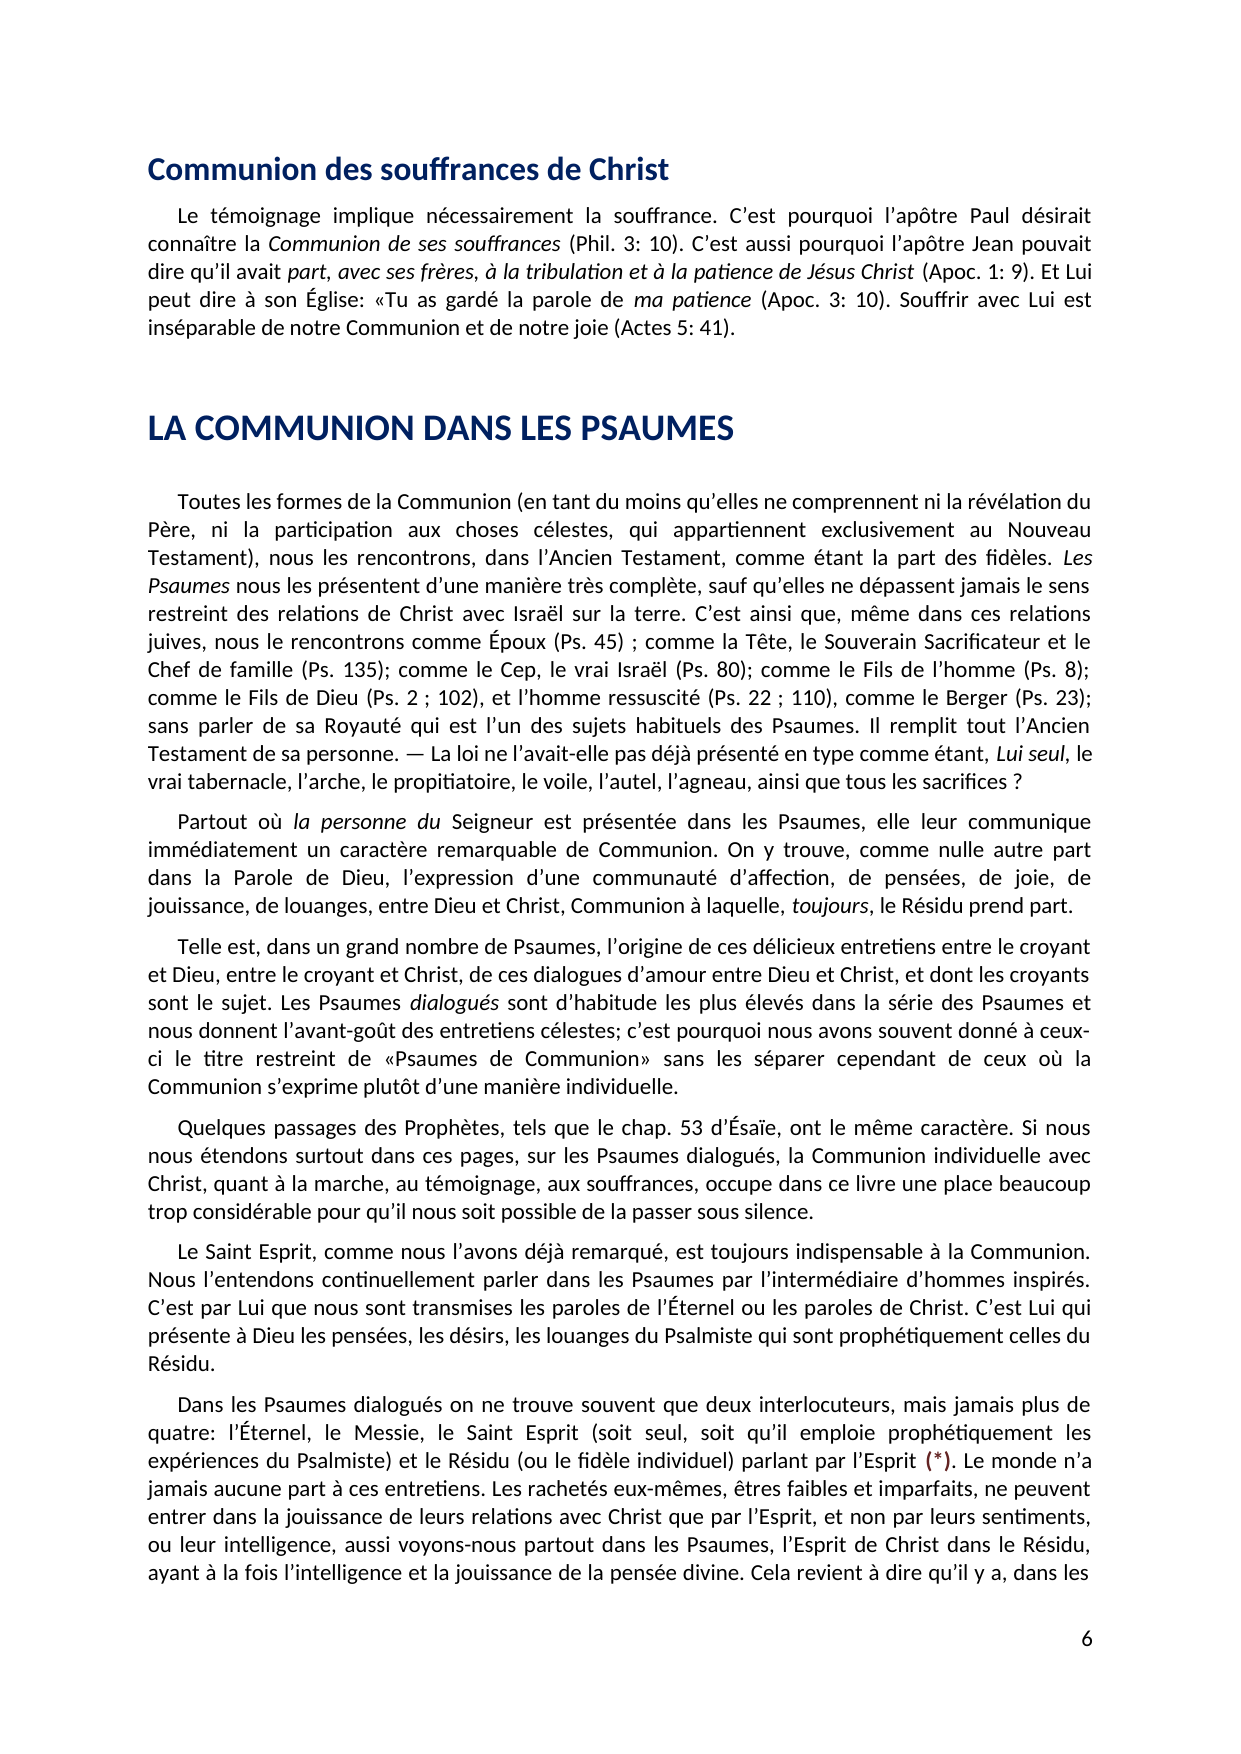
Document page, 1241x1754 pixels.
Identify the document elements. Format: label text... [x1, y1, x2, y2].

text Quelques passages des Prophètes, tels que le chap. 53 d’Ésaïe, ont le même caractère. Si nous nous étendons surtout dans ces pages, sur les Psaumes dialogués, la Communion individuelle avec Christ, quant à la marche, au témoignage, aux souffrances, occupe dans ce livre une place beaucoup trop considérable pour qu’il nous soit possible de la passer sous silence. [148, 1113, 1093, 1225]
subtitle Communion des souffrances de Christ [148, 148, 1093, 188]
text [148, 1390, 1093, 1586]
text Le Saint Esprit, comme nous l’avons déjà remarqué, est toujours indispensable à la Communion. Nous l’entendons continuellement parler dans les Psaumes par l’intermédiaire d’hommes inspirés. C’est par Lui que nous sont transmises les paroles de l’Éternel ou les paroles de Christ. C’est Lui qui présente à Dieu les pensées, les désirs, les louanges du Psalmiste qui sont prophétiquement celles du Résidu. [148, 1237, 1093, 1377]
text Partout où la personne du Seigneur est présentée dans les Psaumes, elle leur communique immédiatement un caractère remarquable de Communion. On y trouve, comme nulle autre part dans la Parole de Dieu, l’expression d’une communauté d’affection, de pensées, de joie, de jouissance, de louanges, entre Dieu et Christ, Communion à laquelle, toujours, le Résidu prend part. [148, 807, 1093, 919]
text Telle est, dans un grand nombre de Psaumes, l’origine de ces délicieux entretiens entre le croyant et Dieu, entre le croyant et Christ, de ces dialogues d’amour entre Dieu et Christ, et dont les croyants sont le sujet. Les Psaumes dialogués sont d’habitude les plus élevés dans la série des Psaumes et nous donnent l’avant-goût des entretiens célestes; c’est pourquoi nous avons souvent donné à ceux-ci le titre restreint de «Psaumes de Communion» sans les séparer cependant de ceux où la Communion s’exprime plutôt d’une manière individuelle. [148, 932, 1093, 1100]
subtitle LA COMMUNION DANS LES PSAUMES [148, 403, 1093, 449]
text Le témoignage implique nécessairement la souffrance. C’est pourquoi l’apôtre Paul désirait connaître la Communion de ses souffrances (Phil. 3: 10). C’est aussi pourquoi l’apôtre Jean pouvait dire qu’il avait part, avec ses frères, à la tribulation et à la patience de Jésus Christ (Apoc. 1: 9). Et Lui peut dire à son Église: «Tu as gardé la parole de ma patience (Apoc. 3: 10). Souffrir avec Lui est inséparable de notre Communion et de notre joie (Actes 5: 41). [148, 201, 1093, 341]
text Toutes les formes de la Communion (en tant du moins qu’elles ne comprennent ni la révélation du Père, ni la participation aux choses célestes, qui appartiennent exclusivement au Nouveau Testament), nous les rencontrons, dans l’Ancien Testament, comme étant la part des fidèles. Les Psaumes nous les présentent d’une manière très complète, sauf qu’elles ne dépassent jamais le sens restreint des relations de Christ avec Israël sur la terre. C’est ainsi que, même dans ces relations juives, nous le rencontrons comme Époux (Ps. 45) ; comme la Tête, le Souverain Sacrificateur et le Chef de famille (Ps. 135); comme le Cep, le vrai Israël (Ps. 80); comme le Fils de l’homme (Ps. 8); comme le Fils de Dieu (Ps. 2 ; 102), et l’homme ressuscité (Ps. 22 ; 110), comme le Berger (Ps. 23); sans parler de sa Royauté qui est l’un des sujets habituels des Psaumes. Il remplit tout l’Ancien Testament de sa personne. — La loi ne l’avait-elle pas déjà présenté en type comme étant, Lui seul, le vrai tabernacle, l’arche, le propitiatoire, le voile, l’autel, l’agneau, ainsi que tous les sacrifices ? [148, 487, 1093, 795]
